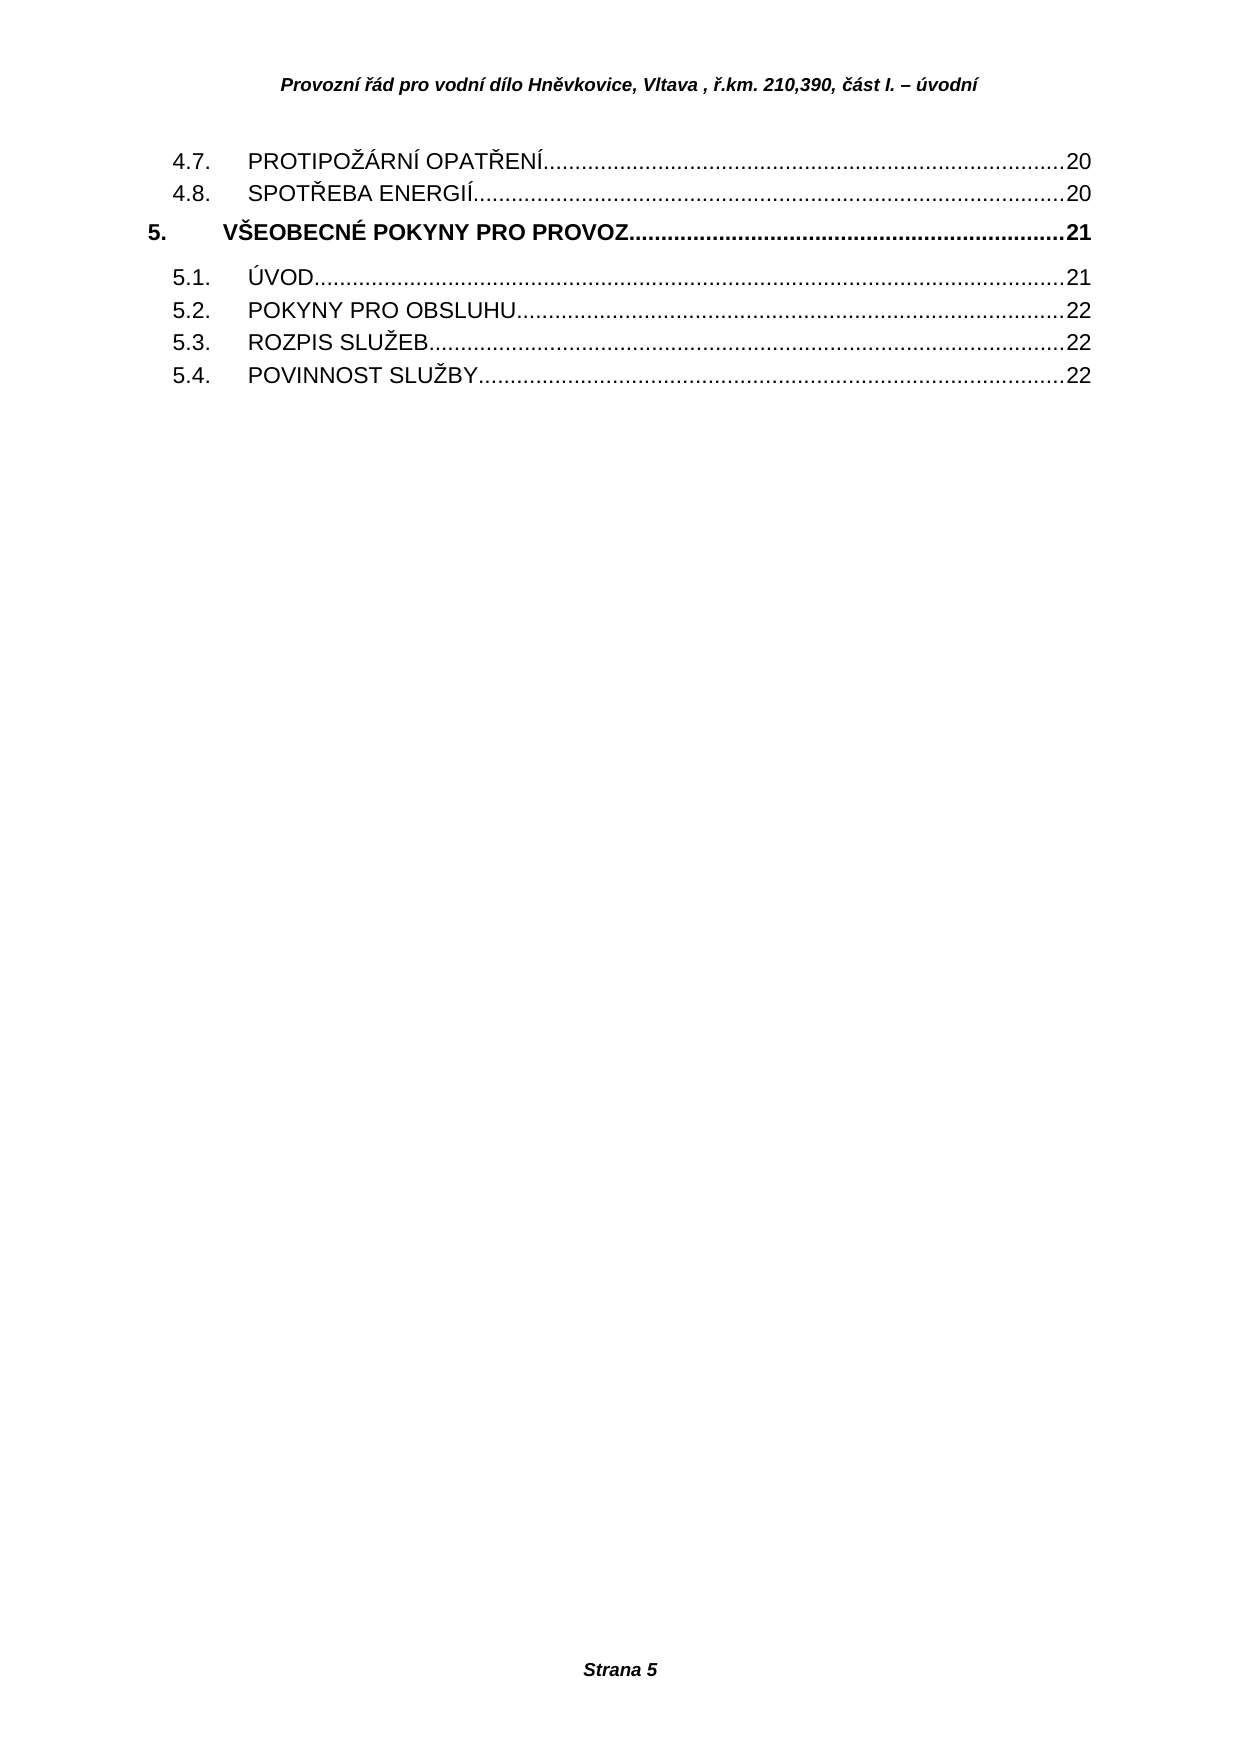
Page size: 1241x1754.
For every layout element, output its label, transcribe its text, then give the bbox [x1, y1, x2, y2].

text 5. Všeobecné pokyny pro provoz 21 [148, 219, 1093, 245]
text 5.1. Úvod 21 [172, 264, 1093, 291]
text 4.8. Spotřeba energií 20 [172, 180, 1093, 207]
text 5.2. Pokyny pro obsluhu 22 [172, 297, 1093, 323]
text 5.3. Rozpis služeb 22 [172, 329, 1093, 356]
text 4.7. Protipožární opatření 20 [172, 148, 1093, 174]
text 5.4. Povinnost služby 22 [172, 362, 1093, 388]
